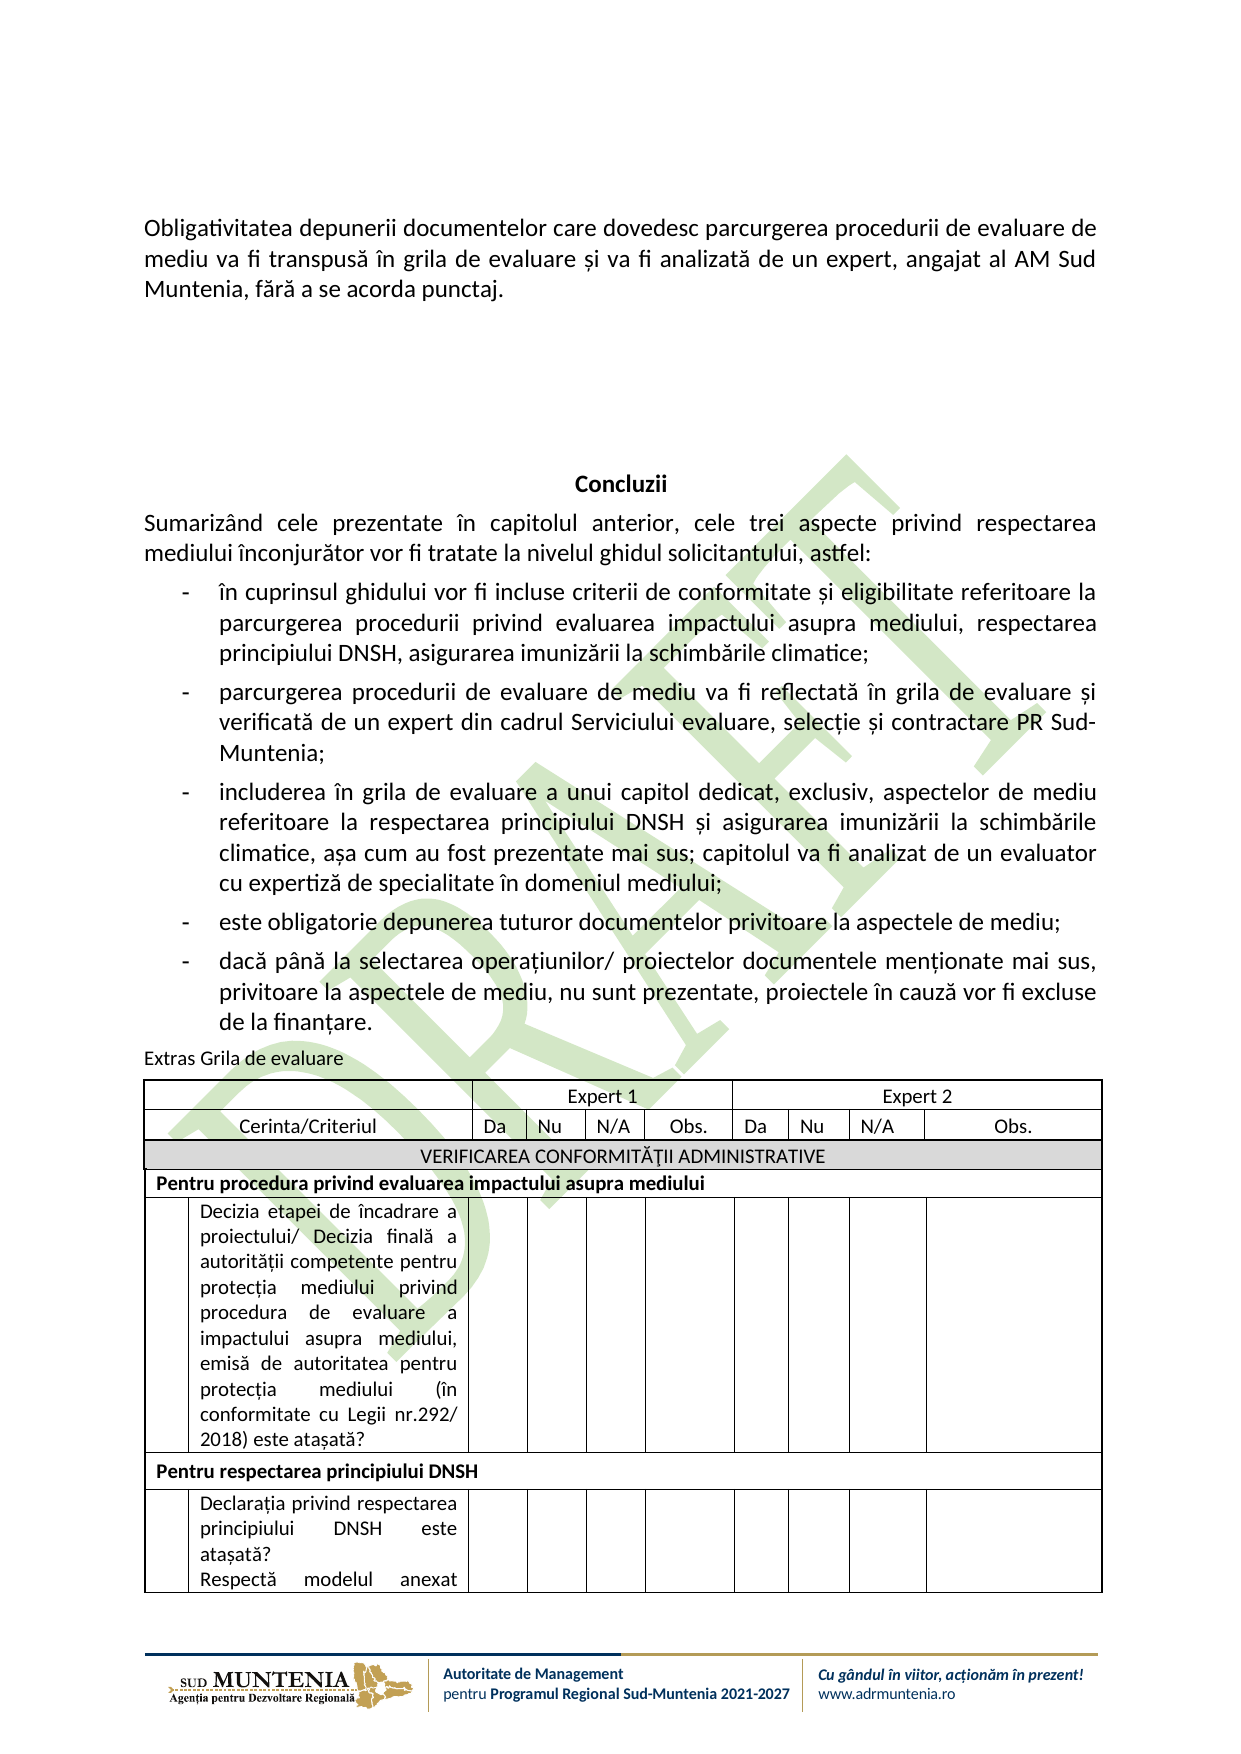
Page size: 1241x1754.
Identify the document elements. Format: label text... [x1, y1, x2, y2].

table_cell Nu [527, 1110, 585, 1139]
table_cell [789, 1198, 849, 1452]
text Extras Grila de evaluare [144, 1045, 1098, 1071]
table_cell [469, 1490, 527, 1592]
table_cell [587, 1490, 645, 1592]
table_cell N/A [586, 1110, 644, 1139]
text Obligativitatea depunerii documentelor care dovedesc parcurgerea procedurii de evaluare de mediu va fi transpusă în grila de evaluare și va fi analizată de un expert, angajat al AM Sud Muntenia, fără a se acorda punctaj. [144, 213, 1098, 304]
table_header Expert 1 [473, 1081, 732, 1109]
table_cell Obs. [645, 1110, 732, 1139]
table_cell [735, 1198, 788, 1452]
table_cell N/A [850, 1110, 924, 1139]
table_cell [189, 1490, 468, 1592]
table_cell [146, 1198, 188, 1452]
table_cell Pentru respectarea principiului DNSH [146, 1453, 1101, 1489]
table_cell [927, 1198, 1101, 1452]
table_cell Nu [789, 1110, 849, 1139]
table_cell Obs. [925, 1110, 1101, 1139]
table_cell [469, 1198, 527, 1452]
table_cell [646, 1198, 734, 1452]
table_cell Da [733, 1110, 788, 1139]
table_cell [735, 1490, 788, 1592]
table_cell [850, 1198, 926, 1452]
table_cell [528, 1490, 586, 1592]
list este obligatorie depunerea tuturor documentelor privitoare la aspectele de mediu; [181, 906, 1098, 937]
table_cell Cerinta/Criteriul [145, 1110, 472, 1139]
text Sumarizând cele prezentate în capitolul anterior, cele trei aspecte privind respectarea mediului înconjurător vor fi tratate la nivelul ghidul solicitantului, astfel: [144, 507, 1098, 568]
table_header Expert 2 [733, 1081, 1101, 1109]
list includerea în grila de evaluare a unui capitol dedicat, exclusiv, aspectelor de mediu referitoare la respectarea principiului DNSH și asigurarea imunizării la schimbările climatice, așa cum au fost prezentate mai sus; capitolul va fi analizat de un evaluator cu expertiză de specialitate în domeniul mediului; [181, 776, 1098, 898]
table_cell [146, 1490, 188, 1592]
table_cell [927, 1490, 1101, 1592]
text Concluzii [144, 468, 1098, 498]
table_cell VERIFICAREA CONFORMITĂŢII ADMINISTRATIVE [145, 1141, 1101, 1169]
table_cell Pentru procedura privind evaluarea impactului asupra mediului [146, 1170, 1101, 1197]
list în cuprinsul ghidului vor fi incluse criterii de conformitate și eligibilitate referitoare la parcurgerea procedurii privind evaluarea impactului asupra mediului, respectarea principiului DNSH, asigurarea imunizării la schimbările climatice; [181, 576, 1098, 668]
list parcurgerea procedurii de evaluare de mediu va fi reflectată în grila de evaluare și verificată de un expert din cadrul Serviciului evaluare, selecție și contractare PR Sud-Muntenia; [181, 676, 1098, 768]
table_header [145, 1081, 472, 1109]
table_cell [587, 1198, 645, 1452]
table_cell [850, 1490, 926, 1592]
table_cell [646, 1490, 734, 1592]
list dacă până la selectarea operațiunilor/ proiectelor documentele menționate mai sus, privitoare la aspectele de mediu, nu sunt prezentate, proiectele în cauză vor fi excluse de la finanțare. [181, 945, 1098, 1037]
table_cell [789, 1490, 849, 1592]
table_cell [528, 1198, 586, 1452]
table_cell Decizia etapei de încadrare a proiectului/ Decizia finală a autorității competente pentru protecția mediului privind procedura de evaluare a impactului asupra mediului, emisă de autoritatea pentru protecția mediului (în conformitate cu Legii nr.292/ 2018) este atașată? [189, 1198, 468, 1452]
table_cell Da [473, 1110, 526, 1139]
